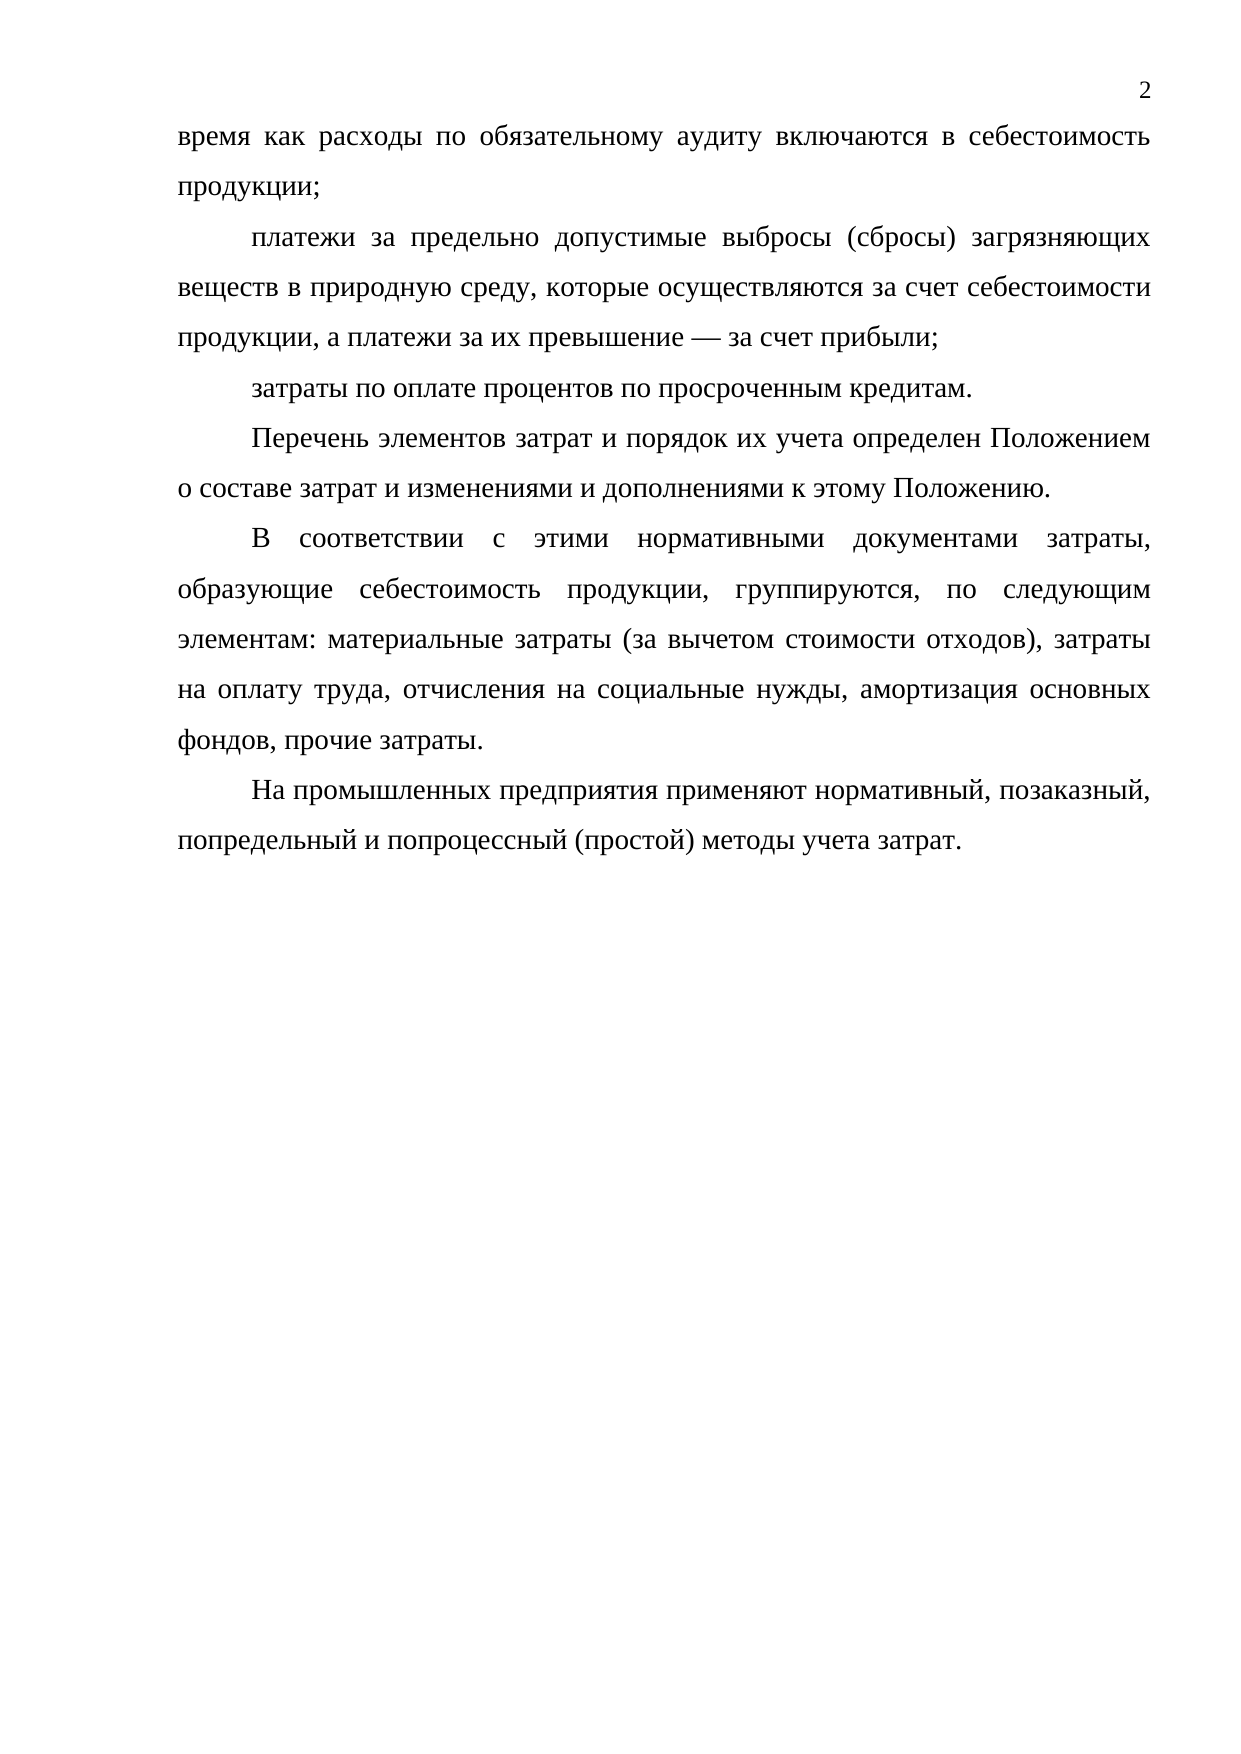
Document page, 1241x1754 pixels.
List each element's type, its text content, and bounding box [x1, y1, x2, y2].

text затраты по оплате процентов по просроченным кредитам. [177, 370, 1152, 403]
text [177, 118, 1152, 202]
text Перечень элементов затрат и порядок их учета определен Положением о составе затрат и изменениями и дополнениями к этому Положению. [177, 420, 1152, 504]
text платежи за предельно допустимые выбросы (сбросы) загрязняющих веществ в природную среду, которые осуществляются за счет себестоимости продукции, а платежи за их превышение — за счет прибыли; [177, 219, 1152, 353]
text В соответствии с этими нормативными документами затраты, образующие себестоимость продукции, группируются, по следующим элементам: материальные затраты (за вычетом стоимости отходов), затраты на оплату труда, отчисления на социальные нужды, амортизация основных фондов, прочие затраты. [177, 521, 1152, 755]
text На промышленных предприятия применяют нормативный, позаказный, попредельный и попроцессный (простой) методы учета затрат. [177, 772, 1152, 856]
